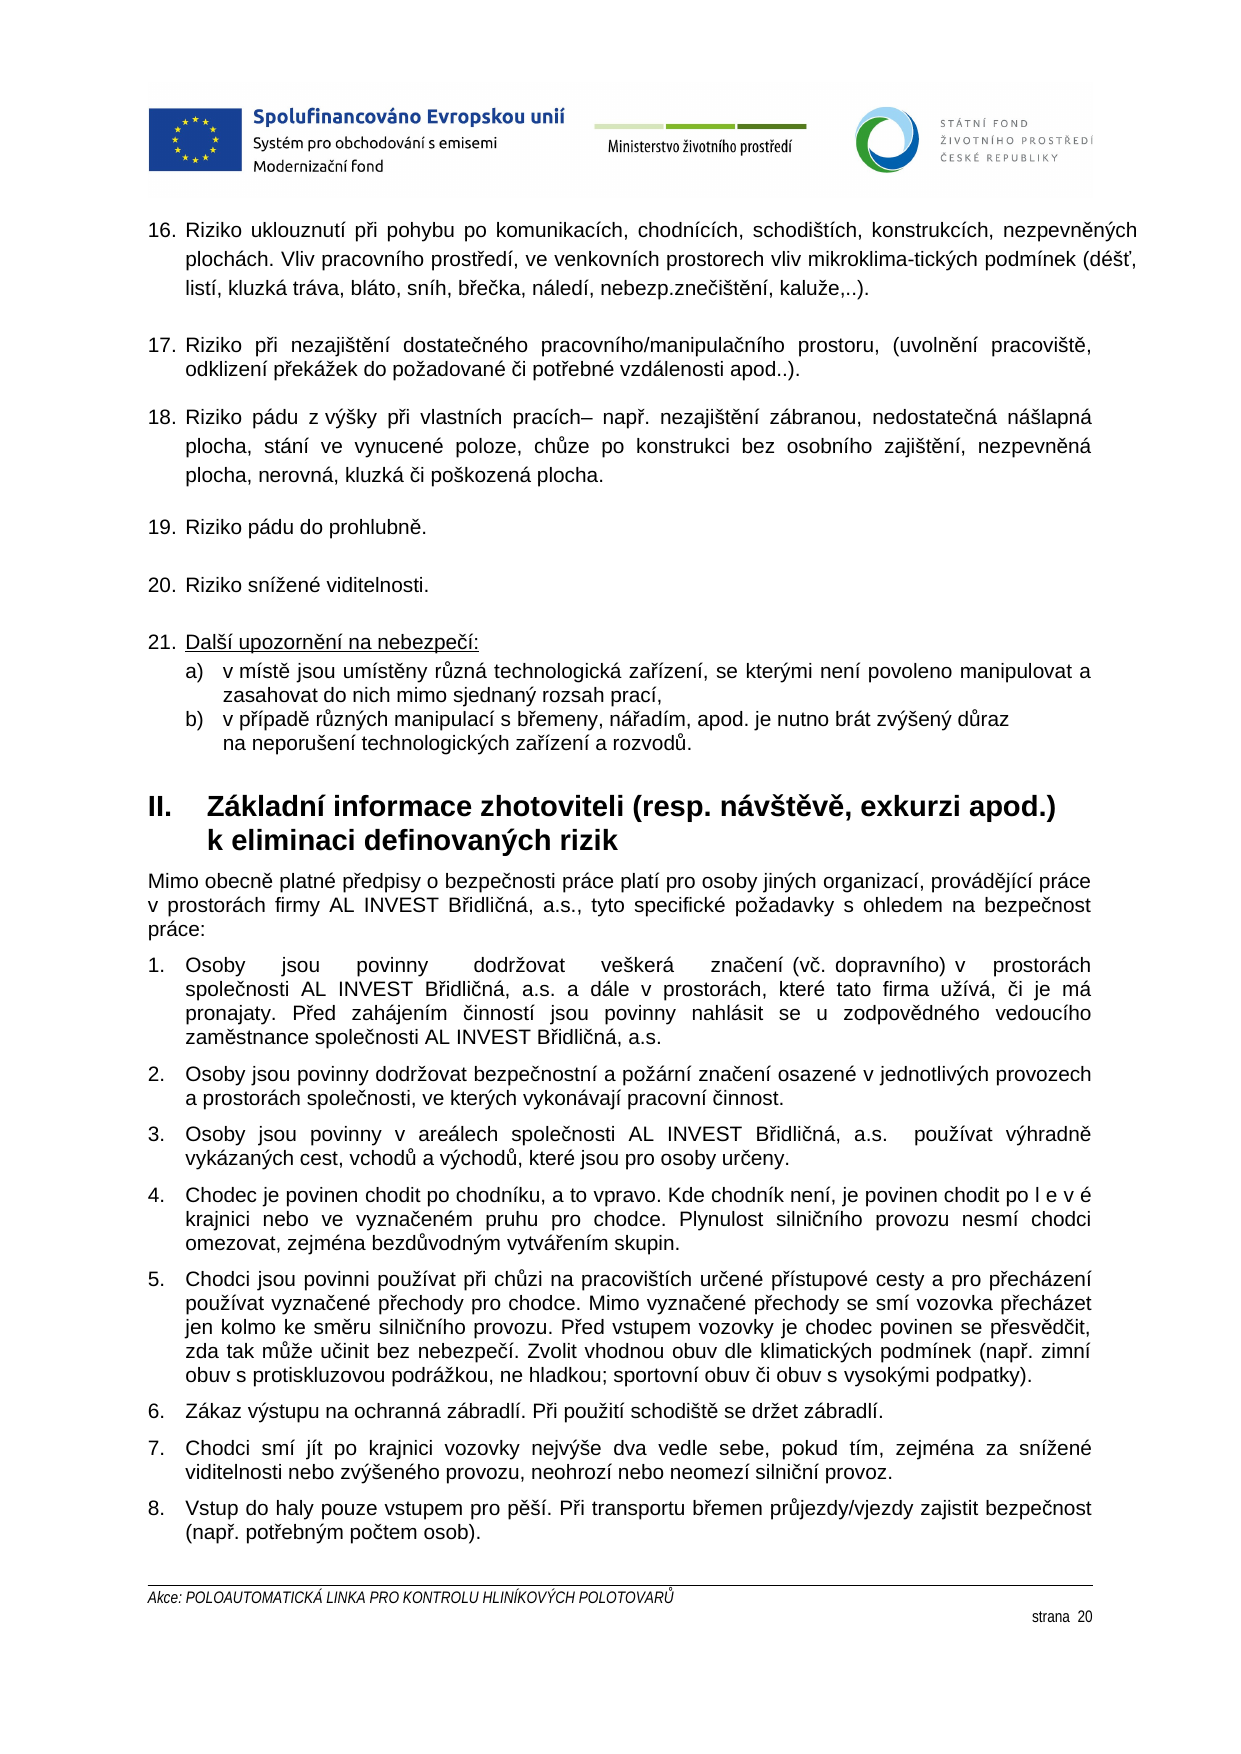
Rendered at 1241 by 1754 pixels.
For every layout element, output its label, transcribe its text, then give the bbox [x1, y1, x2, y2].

list Vstup do haly pouze vstupem pro pěší. Při transportu břemen průjezdy/vjezdy zajistit bezpečnost (např. potřebným počtem osob). [148, 1496, 1093, 1544]
list na neporušení technologických zařízení a rozvodů. [223, 731, 1093, 755]
list Mimo obecně platné předpisy o bezpečnosti práce platí pro osoby jiných organizací, provádějící práce v prostorách firmy AL INVEST Břidličná, a.s., tyto specifické požadavky s ohledem na bezpečnost práce: [148, 869, 1093, 941]
list Osoby jsou povinny dodržovat bezpečnostní a požární značení osazené v jednotlivých provozech a prostorách společnosti, ve kterých vykonávají pracovní činnost. [148, 1062, 1093, 1109]
picture [147, 82, 1093, 198]
list Osoby jsou povinny dodržovat veškerá značení (vč. dopravního) v prostorách společnosti AL INVEST Břidličná, a.s. a dále v prostorách, které tato firma užívá, či je má pronajaty. Před zahájením činností jsou povinny nahlásit se u zodpovědného vedoucího zaměstnance společnosti AL INVEST Břidličná, a.s. [148, 953, 1093, 1049]
list v místě jsou umístěny různá technologická zařízení, se kterými není povoleno manipulovat a zasahovat do nich mimo sjednaný rozsah prací, [185, 659, 1093, 707]
list Riziko uklouznutí při pohybu po komunikacích, chodnících, schodištích, konstrukcích, nezpevněných plochách. Vliv pracovního prostředí, ve venkovních prostorech vliv mikroklima-tických podmínek (déšť, listí, kluzká tráva, bláto, sníh, břečka, náledí, nebezp.znečištění, kaluže,..). [148, 218, 1138, 299]
list Riziko pádu z výšky při vlastních pracích– např. nezajištění zábranou, nedostatečná nášlapná plocha, stání ve vynucené poloze, chůze po konstrukci bez osobního zajištění, nezpevněná plocha, nerovná, kluzká či poškozená plocha. [148, 405, 1093, 486]
list Riziko při nezajištění dostatečného pracovního/manipulačního prostoru, (uvolnění pracoviště, odklizení překážek do požadované či potřebné vzdálenosti apod..). [148, 333, 1093, 381]
list Riziko snížené viditelnosti. [148, 573, 1093, 597]
list Zákaz výstupu na ochranná zábradlí. Při použití schodiště se držet zábradlí. [148, 1399, 1093, 1423]
list Chodci smí jít po krajnici vozovky nejvýše dva vedle sebe, pokud tím, zejména za snížené viditelnosti nebo zvýšeného provozu, neohrozí nebo neomezí silniční provoz. [148, 1436, 1093, 1483]
list Chodci jsou povinni používat při chůzi na pracovištích určené přístupové cesty a pro přecházení používat vyznačené přechody pro chodce. Mimo vyznačené přechody se smí vozovka přecházet jen kolmo ke směru silničního provozu. Před vstupem vozovky je chodec povinen se přesvědčit, zda tak může učinit bez nebezpečí. Zvolit vhodnou obuv dle klimatických podmínek (např. zimní obuv s protiskluzovou podrážkou, ne hladkou; sportovní obuv či obuv s vysokými podpatky). [148, 1267, 1093, 1387]
list Riziko pádu do prohlubně. [148, 515, 1093, 539]
list v případě různých manipulací s břemeny, nářadím, apod. je nutno brát zvýšený důraz [185, 707, 1093, 731]
list Chodec je povinen chodit po chodníku, a to vpravo. Kde chodník není, je povinen chodit po l e v é krajnici nebo ve vyznačeném pruhu pro chodce. Plynulost silničního provozu nesmí chodci omezovat, zejména bezdůvodným vytvářením skupin. [148, 1182, 1093, 1254]
list Základní informace zhotoviteli (resp. návštěvě, exkurzi apod.) k eliminaci definovaných rizik [148, 789, 1093, 856]
list Osoby jsou povinny v areálech společnosti AL INVEST Břidličná, a.s. používat výhradně vykázaných cest, vchodů a východů, které jsou pro osoby určeny. [148, 1122, 1093, 1170]
list Další upozornění na nebezpečí: [148, 630, 1093, 654]
